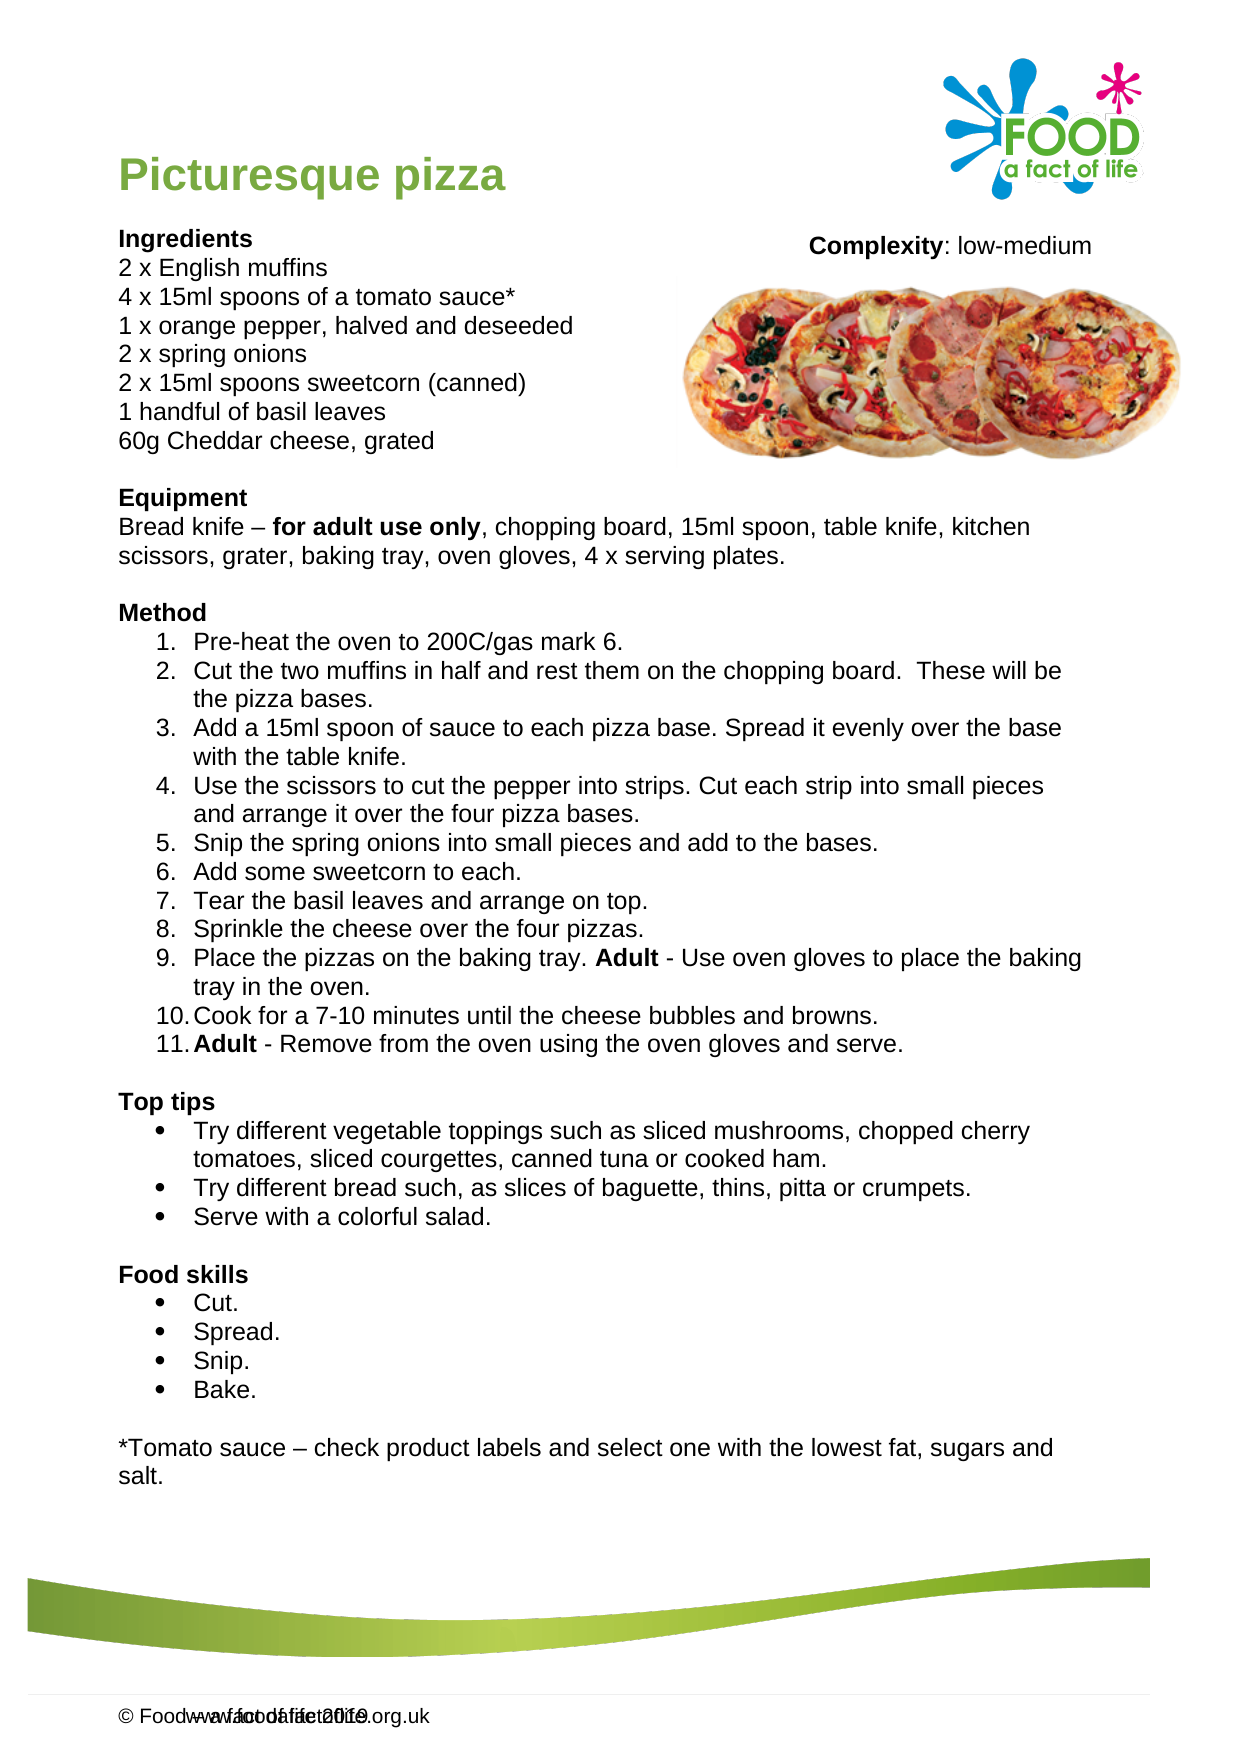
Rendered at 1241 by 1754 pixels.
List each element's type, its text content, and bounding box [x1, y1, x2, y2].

text 1 handful of basil leaves [118, 397, 676, 426]
text Ingredients 2 x English muffins [118, 200, 1092, 282]
text 2 x 15ml spoons sweetcorn (canned) [118, 368, 676, 397]
list Sprinkle the cheese over the four pizzas. [156, 914, 1092, 943]
list Cut the two muffins in half and rest them on the chopping board. These will be the pizza bases. [156, 656, 1092, 713]
text 60g Cheddar cheese, grated [118, 426, 676, 454]
text Equipment [118, 483, 1092, 512]
list Pre-heat the oven to 200C/gas mark 6. [156, 627, 1092, 656]
list Use the scissors to cut the pepper into strips. Cut each strip into small pieces and arrange it over the four pizza bases. [156, 771, 1092, 828]
text 4 x 15ml spoons of a tomato sauce* [118, 282, 676, 311]
list Spread. [156, 1317, 1092, 1346]
list Add some sweetcorn to each. [156, 857, 1092, 886]
list Serve with a colorful salad. [156, 1202, 1092, 1231]
list Adult - Remove from the oven using the oven gloves and serve. [156, 1029, 1092, 1058]
text Bread knife – for adult use only, chopping board, 15ml spoon, table knife, kitchen scissors, grater, baking tray, oven gloves, 4 x serving plates. [118, 512, 1092, 569]
list Place the pizzas on the baking tray. Adult - Use oven gloves to place the baking tray in the oven. [156, 943, 1092, 1001]
text Top tips [118, 1087, 1092, 1116]
text Method [118, 598, 1092, 627]
list Try different bread such, as slices of baguette, thins, pitta or crumpets. [156, 1173, 1092, 1202]
picture [0, 0, 1209, 1754]
text Picturesque pizza [118, 148, 1092, 200]
text *Tomato sauce – check product labels and select one with the lowest fat, sugars and salt. [118, 1433, 1092, 1490]
list Tear the basil leaves and arrange on top. [156, 886, 1092, 914]
list Bake. [156, 1375, 1092, 1404]
list Try different vegetable toppings such as sliced mushrooms, chopped cherry tomatoes, sliced courgettes, canned tuna or cooked ham. [156, 1116, 1092, 1173]
list Cook for a 7-10 minutes until the cheese bubbles and browns. [156, 1001, 1092, 1029]
list Snip. [156, 1346, 1092, 1375]
text Food skills [118, 1260, 1092, 1288]
list Cut. [156, 1288, 1092, 1317]
text 1 x orange pepper, halved and deseeded [118, 311, 676, 339]
text 2 x spring onions [118, 339, 676, 368]
list Snip the spring onions into small pieces and add to the bases. [156, 828, 1092, 857]
list Add a 15ml spoon of sauce to each pizza base. Spread it evenly over the base with the table knife. [156, 713, 1092, 771]
